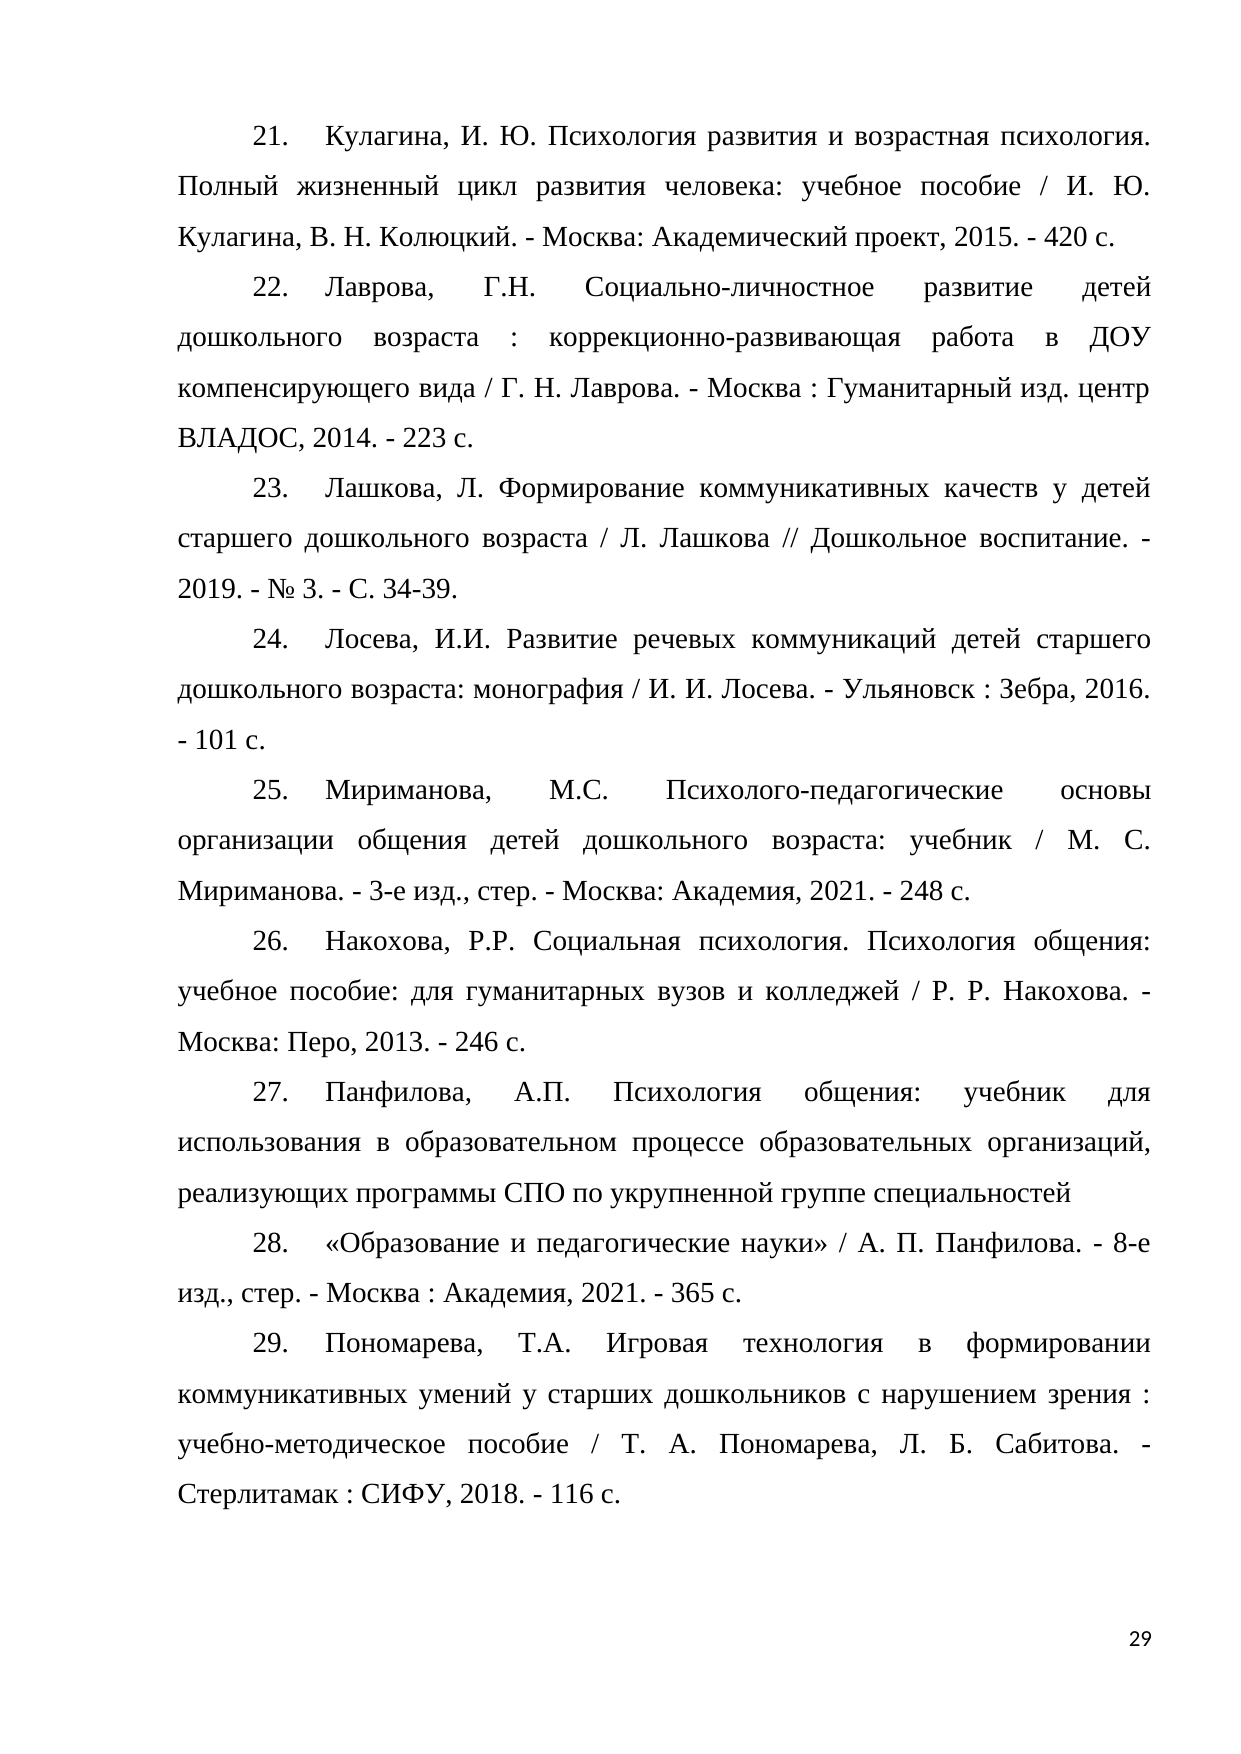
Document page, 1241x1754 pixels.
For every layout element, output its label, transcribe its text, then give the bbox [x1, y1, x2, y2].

list Кулагина, И. Ю. Психология развития и возрастная психология. Полный жизненный цикл развития человека: учебное пособие / И. Ю. Кулагина, В. Н. Колюцкий. - Москва: Академический проект, 2015. - 420 c. [177, 118, 1152, 252]
list Лосева, И.И. Развитие речевых коммуникаций детей старшего дошкольного возраста: монография / И. И. Лосева. - Ульяновск : Зебра, 2016. - 101 с. [177, 621, 1152, 755]
list Панфилова, А.П. Психология общения: учебник для использования в образовательном процессе образовательных организаций, реализующих программы СПО по укрупненной группе специальностей [177, 1074, 1152, 1208]
list Пономарева, Т.А. Игровая технология в формировании коммуникативных умений у старших дошкольников с нарушением зрения : учебно-методическое пособие / Т. А. Пономарева, Л. Б. Сабитова. - Стерлитамак : СИФУ, 2018. - 116 с. [177, 1326, 1152, 1510]
list Лашкова, Л. Формирование коммуникативных качеств у детей старшего дошкольного возраста / Л. Лашкова // Дошкольное воспитание. - 2019. - № 3. - С. 34-39. [177, 470, 1152, 604]
list Лаврова, Г.Н. Социально-личностное развитие детей дошкольного возраста : коррекционно-развивающая работа в ДОУ компенсирующего вида / Г. Н. Лаврова. - Москва : Гуманитарный изд. центр ВЛАДОС, 2014. - 223 с. [177, 269, 1152, 453]
list Накохова, Р.Р. Социальная психология. Психология общения: учебное пособие: для гуманитарных вузов и колледжей / Р. Р. Накохова. - Москва: Перо, 2013. - 246 с. [177, 923, 1152, 1057]
list «Образование и педагогические науки» / А. П. Панфилова. - 8-е изд., стер. - Москва : Академия, 2021. - 365 с. [177, 1225, 1152, 1309]
list Мириманова, М.С. Психолого-педагогические основы организации общения детей дошкольного возраста: учебник / М. С. Мириманова. - 3-е изд., стер. - Москва: Академия, 2021. - 248 с. [177, 772, 1152, 906]
